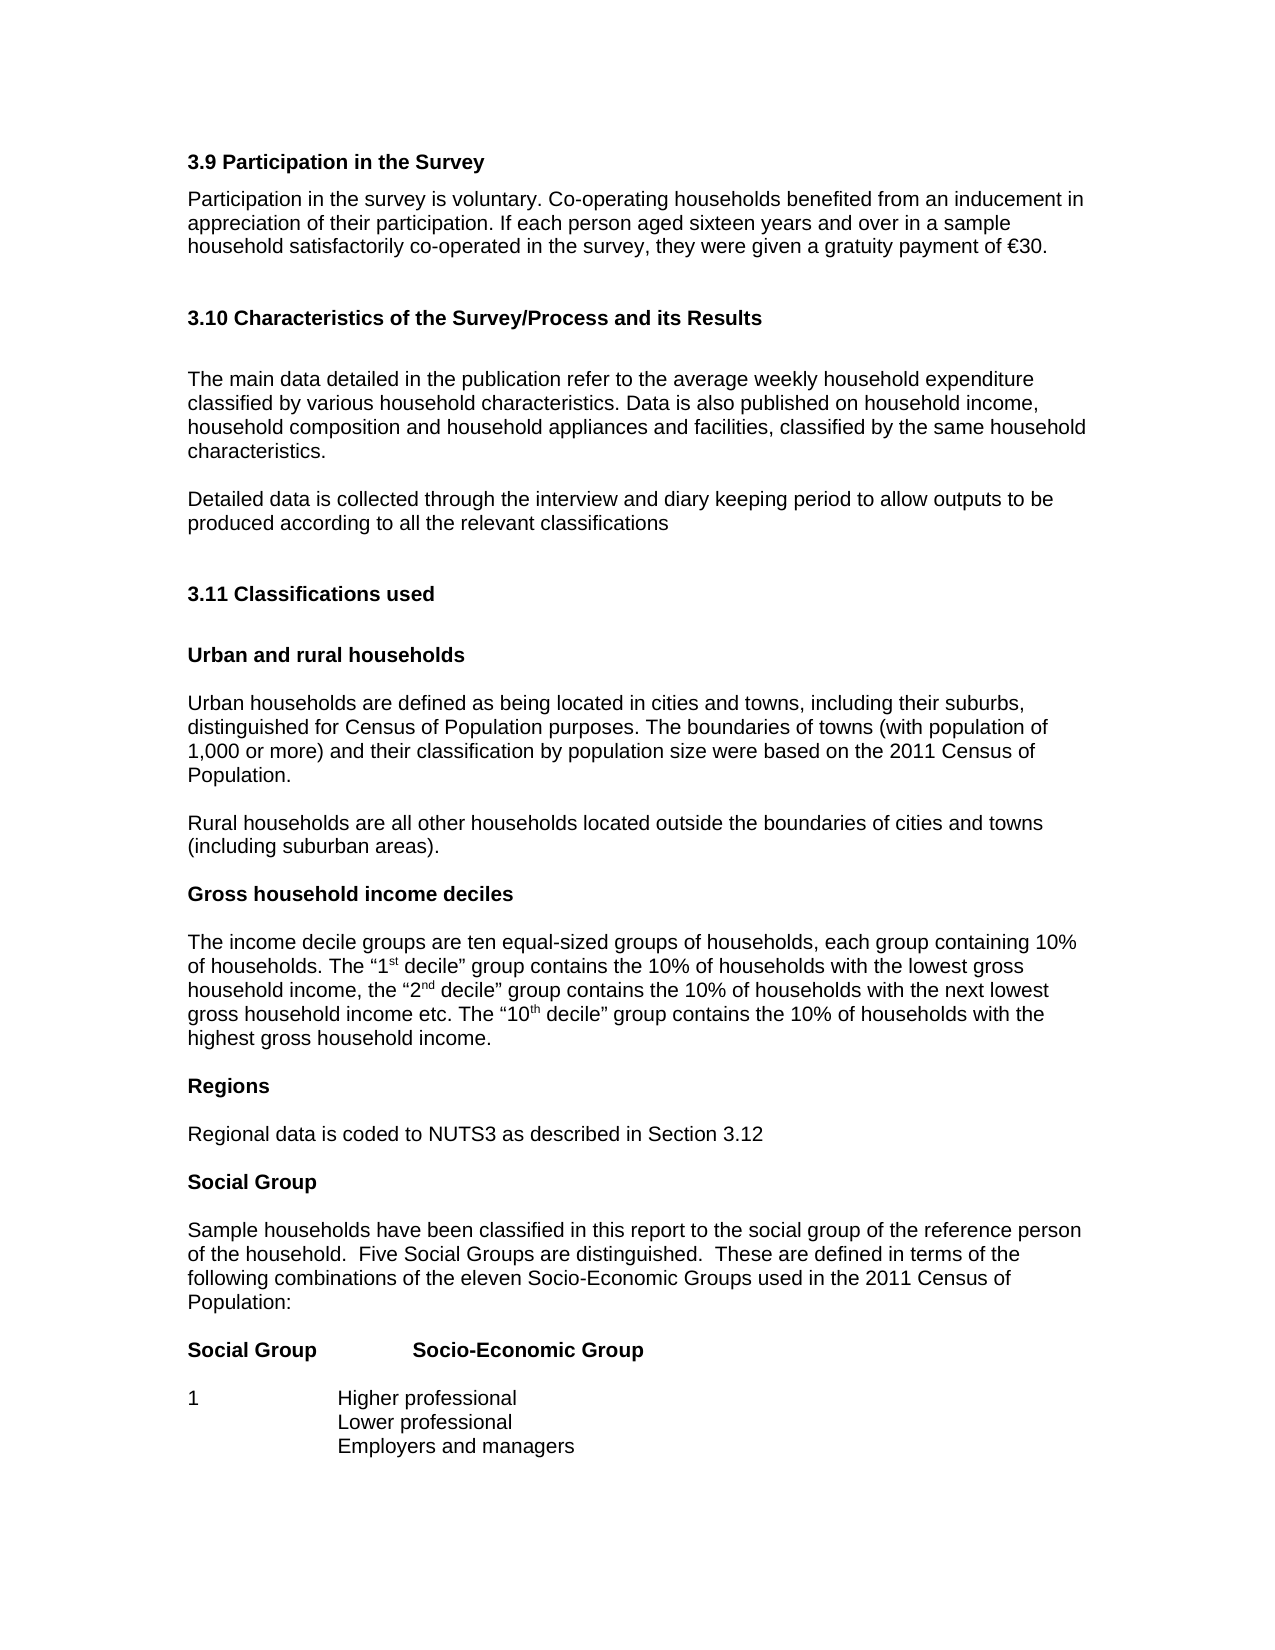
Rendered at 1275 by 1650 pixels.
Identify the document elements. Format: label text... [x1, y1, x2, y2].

text Rural households are all other households located outside the boundaries of cities and towns (including suburban areas). [187, 810, 1087, 858]
text 1 Higher professional Lower professional Employers and managers [187, 1386, 1087, 1458]
text Participation in the survey is voluntary. Co-operating households benefited from an inducement in appreciation of their participation. If each person aged sixteen years and over in a sample household satisfactorily co-operated in the survey, they were given a gratuity payment of €30. [187, 186, 1087, 258]
text Regions [187, 1074, 1087, 1098]
text Detailed data is collected through the interview and diary keeping period to allow outputs to be produced according to all the relevant classifications [187, 486, 1087, 534]
text Regional data is coded to NUTS3 as described in Section 3.12 [187, 1122, 1087, 1146]
text Social Group [187, 1170, 1087, 1194]
text 3.11 Classifications used [187, 582, 1087, 606]
text Gross household income deciles [187, 882, 1087, 906]
text Sample households have been classified in this report to the social group of the reference person of the household. Five Social Groups are distinguished. These are defined in terms of the following combinations of the eleven Socio-Economic Groups used in the 2011 Census of Population: [187, 1218, 1087, 1314]
text 3.9 Participation in the Survey [187, 150, 1087, 174]
text The main data detailed in the publication refer to the average weekly household expenditure classified by various household characteristics. Data is also published on household income, household composition and household appliances and facilities, classified by the same household characteristics. [187, 367, 1087, 462]
text 3.10 Characteristics of the Survey/Process and its Results [187, 306, 1087, 330]
text Urban and rural households [187, 643, 1087, 667]
text Social Group Socio-Economic Group [187, 1338, 1087, 1362]
text Urban households are defined as being located in cities and towns, including their suburbs, distinguished for Census of Population purposes. The boundaries of towns (with population of 1,000 or more) and their classification by population size were based on the 2011 Census of Population. [187, 691, 1087, 786]
text The income decile groups are ten equal-sized groups of households, each group containing 10% of households. The “1st decile” group contains the 10% of households with the lowest gross household income, the “2nd decile” group contains the 10% of households with the next lowest gross household income etc. The “10th decile” group contains the 10% of households with the highest gross household income. [187, 930, 1087, 1050]
